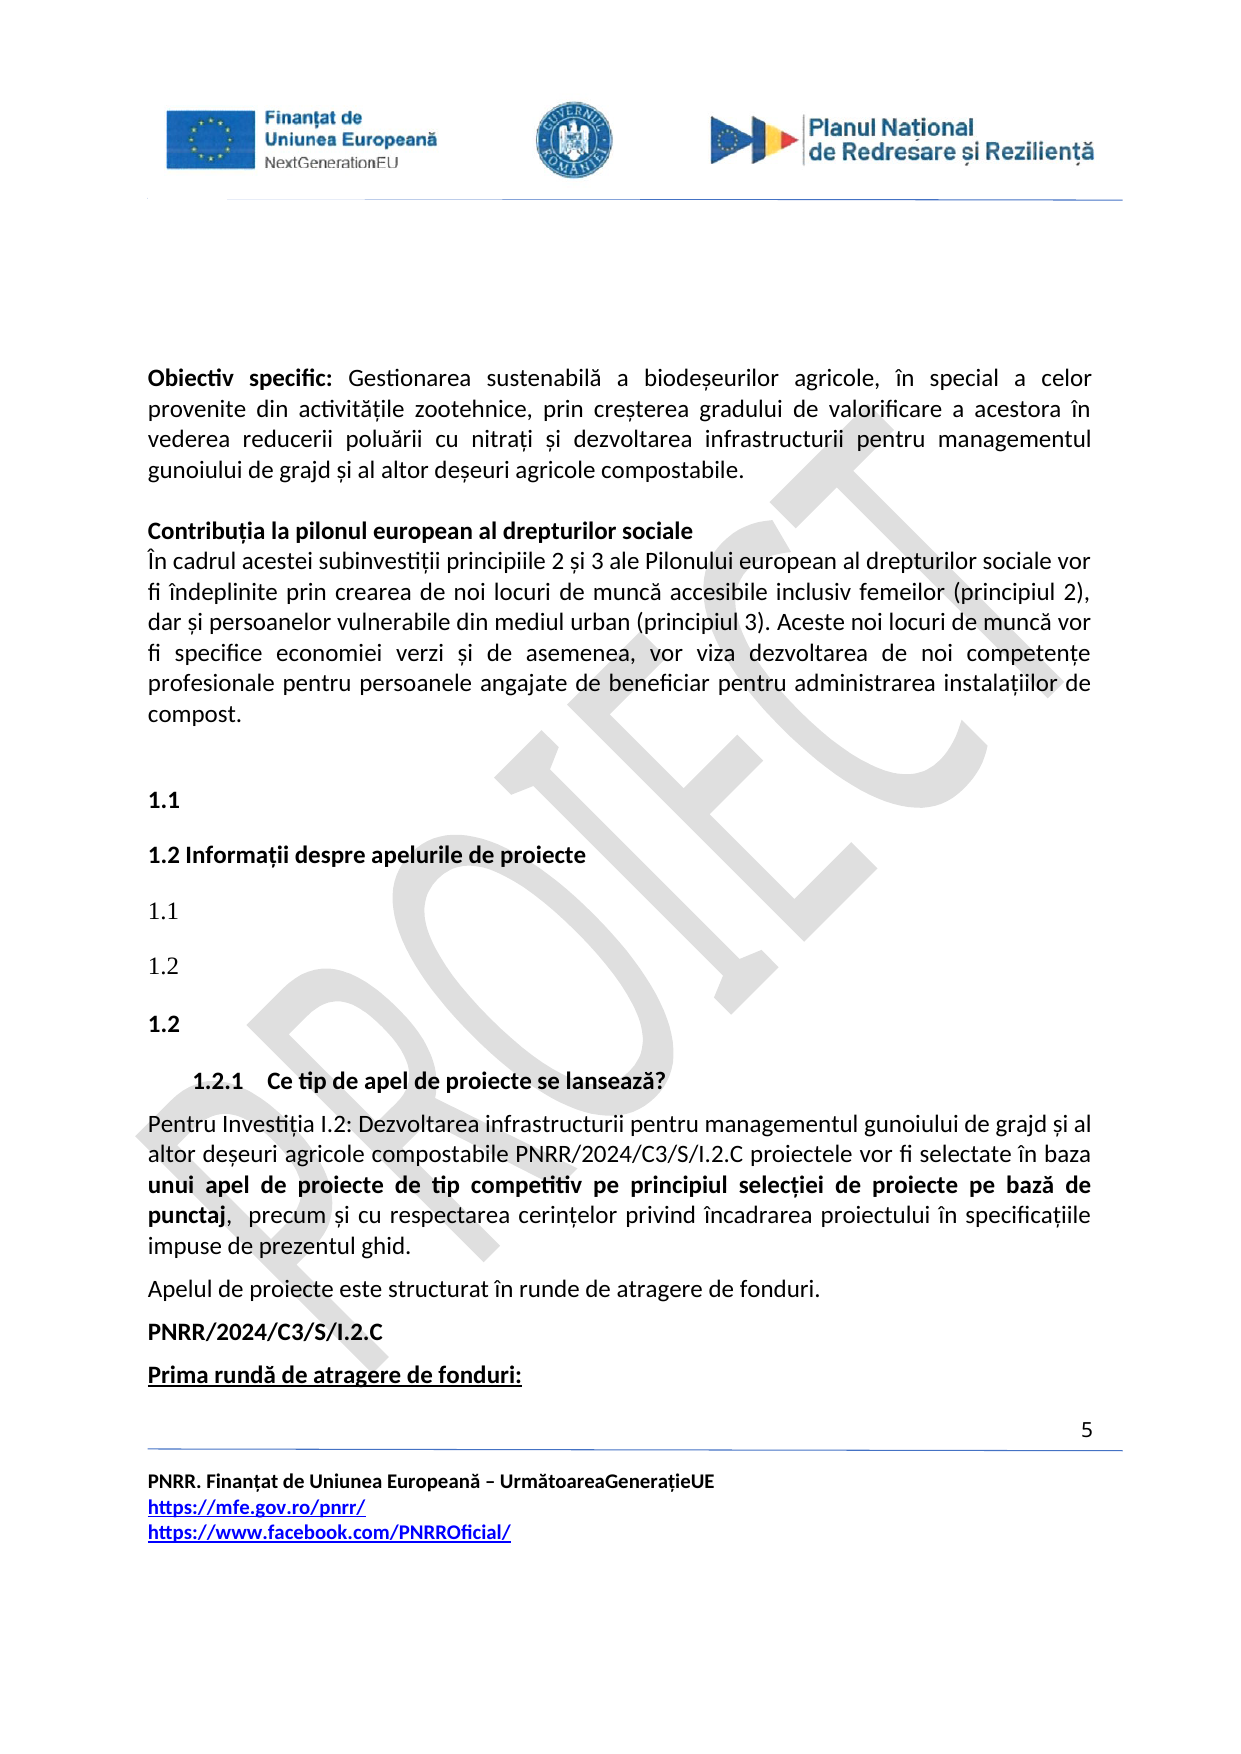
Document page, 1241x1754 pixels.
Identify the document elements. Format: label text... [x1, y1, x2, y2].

text Contribuția la pilonul european al drepturilor sociale [148, 515, 1093, 545]
text PNRR/2024/C3/S/I.2.C [148, 1316, 1093, 1347]
text În cadrul acestei subinvestiții principiile 2 și 3 ale Pilonului european al drepturilor sociale vor fi îndeplinite prin crearea de noi locuri de muncă accesibile inclusiv femeilor (principiul 2), dar și persoanelor vulnerabile din mediul urban (principiul 3). Aceste noi locuri de muncă vor fi specifice economiei verzi și de asemenea, vor viza dezvoltarea de noi competențe profesionale pentru persoanele angajate de beneficiar pentru administrarea instalațiilor de compost. [148, 545, 1093, 728]
subtitle Ce tip de apel de proiecte se lansează? [192, 1065, 1093, 1096]
text Pentru Investiția I.2: Dezvoltarea infrastructurii pentru managementul gunoiului de grajd și al altor deșeuri agricole compostabile PNRR/2024/C3/S/I.2.C proiectele vor fi selectate în baza unui apel de proiecte de tip competitiv pe principiul selecției de proiecte pe bază de punctaj, precum și cu respectarea cerințelor privind încadrarea proiectului în specificațiile impuse de prezentul ghid. [148, 1108, 1093, 1261]
text Apelul de proiecte este structurat în runde de atragere de fonduri. [148, 1273, 1093, 1304]
subtitle Informații despre apelurile de proiecte [148, 839, 1093, 870]
picture [147, 73, 1123, 199]
text Obiectiv specific: Gestionarea sustenabilă a biodeșeurilor agricole, în special a celor provenite din activitățile zootehnice, prin creșterea gradului de valorificare a acestora în vederea reducerii poluării cu nitrați și dezvoltarea infrastructurii pentru managementul gunoiului de grajd și al altor deșeuri agricole compostabile. [148, 362, 1093, 484]
text Prima rundă de atragere de fonduri: [148, 1359, 1093, 1390]
